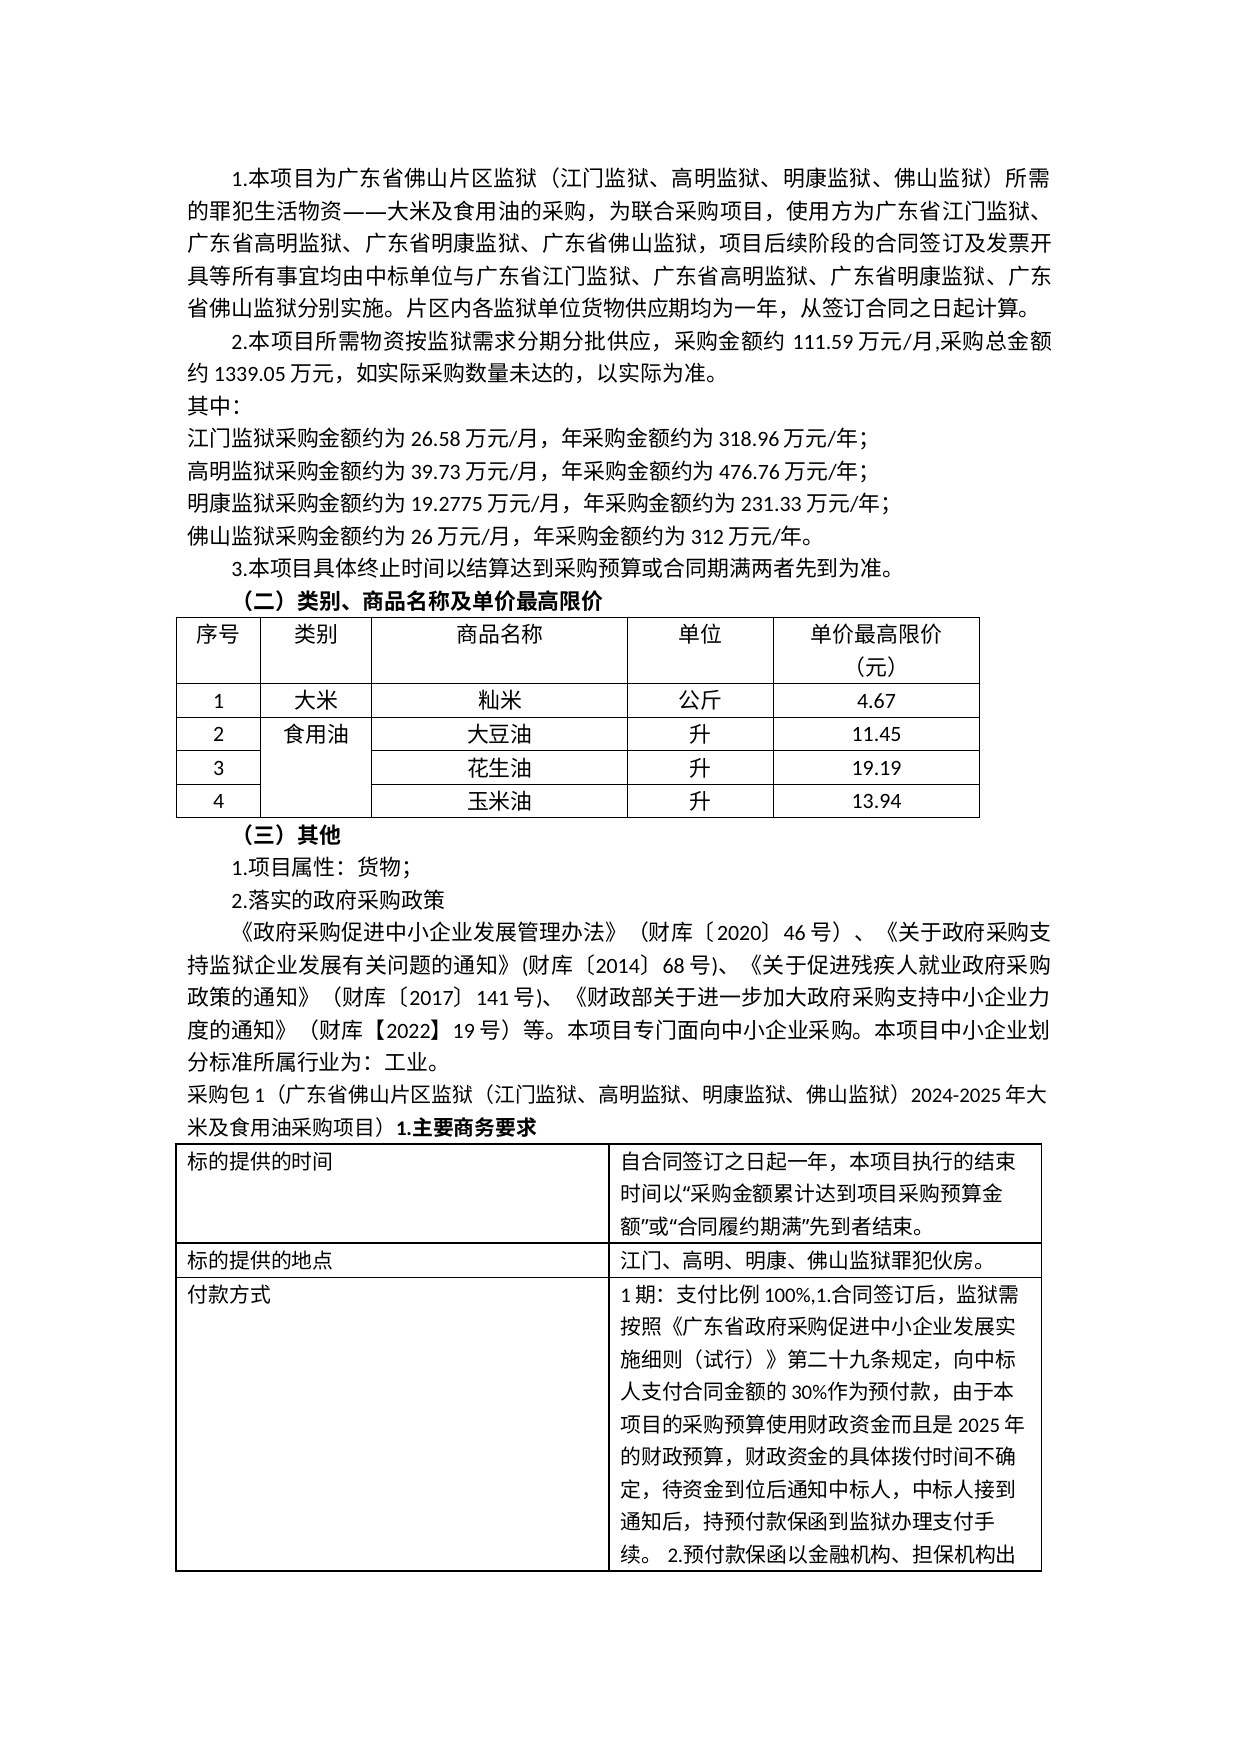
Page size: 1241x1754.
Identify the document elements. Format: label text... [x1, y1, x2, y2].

text 采购包1（广东省佛山片区监狱（江门监狱、高明监狱、明康监狱、佛山监狱）2024-2025年大米及食用油采购项目）1.主要商务要求 [187, 1078, 1053, 1143]
text 明康监狱采购金额约为19.2775万元/月，年采购金额约为231.33万元/年； [187, 487, 1053, 519]
table_header 商品名称 [372, 618, 627, 683]
text 佛山监狱采购金额约为26万元/月，年采购金额约为312万元/年。 [187, 519, 1053, 552]
text （二）类别、商品名称及单价最高限价 [187, 584, 1053, 617]
table_header 序号 [177, 618, 260, 683]
table_cell 升 [628, 785, 773, 817]
table_cell 升 [628, 718, 773, 750]
table_cell 食用油 [261, 718, 371, 817]
table_header 标的提供的时间 [177, 1145, 608, 1242]
text （三）其他 [187, 818, 1053, 851]
text 2.落实的政府采购政策 [187, 883, 1053, 916]
table_cell 4.67 [774, 684, 979, 717]
text 3.本项目具体终止时间以结算达到采购预算或合同期满两者先到为准。 [187, 552, 1053, 584]
table_header 类别 [261, 618, 371, 683]
table_cell 标的提供的地点 [177, 1244, 608, 1276]
table_cell 升 [628, 751, 773, 784]
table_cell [610, 1278, 1041, 1570]
table_cell 4 [177, 785, 260, 817]
table_cell 付款方式 [177, 1278, 608, 1570]
text 1.本项目为广东省佛山片区监狱（江门监狱、高明监狱、明康监狱、佛山监狱）所需的罪犯生活物资——大米及食用油的采购，为联合采购项目，使用方为广东省江门监狱、广东省高明监狱、广东省明康监狱、广东省佛山监狱，项目后续阶段的合同签订及发票开具等所有事宜均由中标单位与广东省江门监狱、广东省高明监狱、广东省明康监狱、广东省佛山监狱分别实施。片区内各监狱单位货物供应期均为一年，从签订合同之日起计算。 [187, 162, 1053, 324]
text 其中： [187, 389, 1053, 422]
table_cell 大米 [261, 684, 371, 717]
text 1.项目属性：货物； [187, 851, 1053, 883]
table_cell 2 [177, 718, 260, 750]
table_header 自合同签订之日起一年，本项目执行的结束时间以“采购金额累计达到项目采购预算金额”或“合同履约期满”先到者结束。 [610, 1145, 1041, 1242]
table_cell 公斤 [628, 684, 773, 717]
table_cell 江门、高明、明康、佛山监狱罪犯伙房。 [610, 1244, 1041, 1276]
text 《政府采购促进中小企业发展管理办法》（财库〔2020〕46号）、《关于政府采购支持监狱企业发展有关问题的通知》(财库〔2014〕68号)、《关于促进残疾人就业政府采购政策的通知》（财库〔2017〕141号)、《财政部关于进一步加大政府采购支持中小企业力度的通知》（财库【2022】19号）等。本项目专门面向中小企业采购。本项目中小企业划分标准所属行业为：工业。 [187, 916, 1053, 1078]
table_header 单价最高限价（元） [774, 618, 979, 683]
table_header 单位 [628, 618, 773, 683]
text 高明监狱采购金额约为39.73 万元/月，年采购金额约为476.76万元/年； [187, 454, 1053, 487]
text 江门监狱采购金额约为26.58万元/月，年采购金额约为318.96万元/年； [187, 422, 1053, 454]
table_cell 19.19 [774, 751, 979, 784]
table_cell 1 [177, 684, 260, 717]
table_cell 3 [177, 751, 260, 784]
table_cell 籼米 [372, 684, 627, 717]
table_cell 大豆油 [372, 718, 627, 750]
table_cell 11.45 [774, 718, 979, 750]
text 2.本项目所需物资按监狱需求分期分批供应，采购金额约111.59万元/月,采购总金额约1339.05万元，如实际采购数量未达的，以实际为准。 [187, 324, 1053, 389]
table_cell 花生油 [372, 751, 627, 784]
table_cell 13.94 [774, 785, 979, 817]
table_cell 玉米油 [372, 785, 627, 817]
